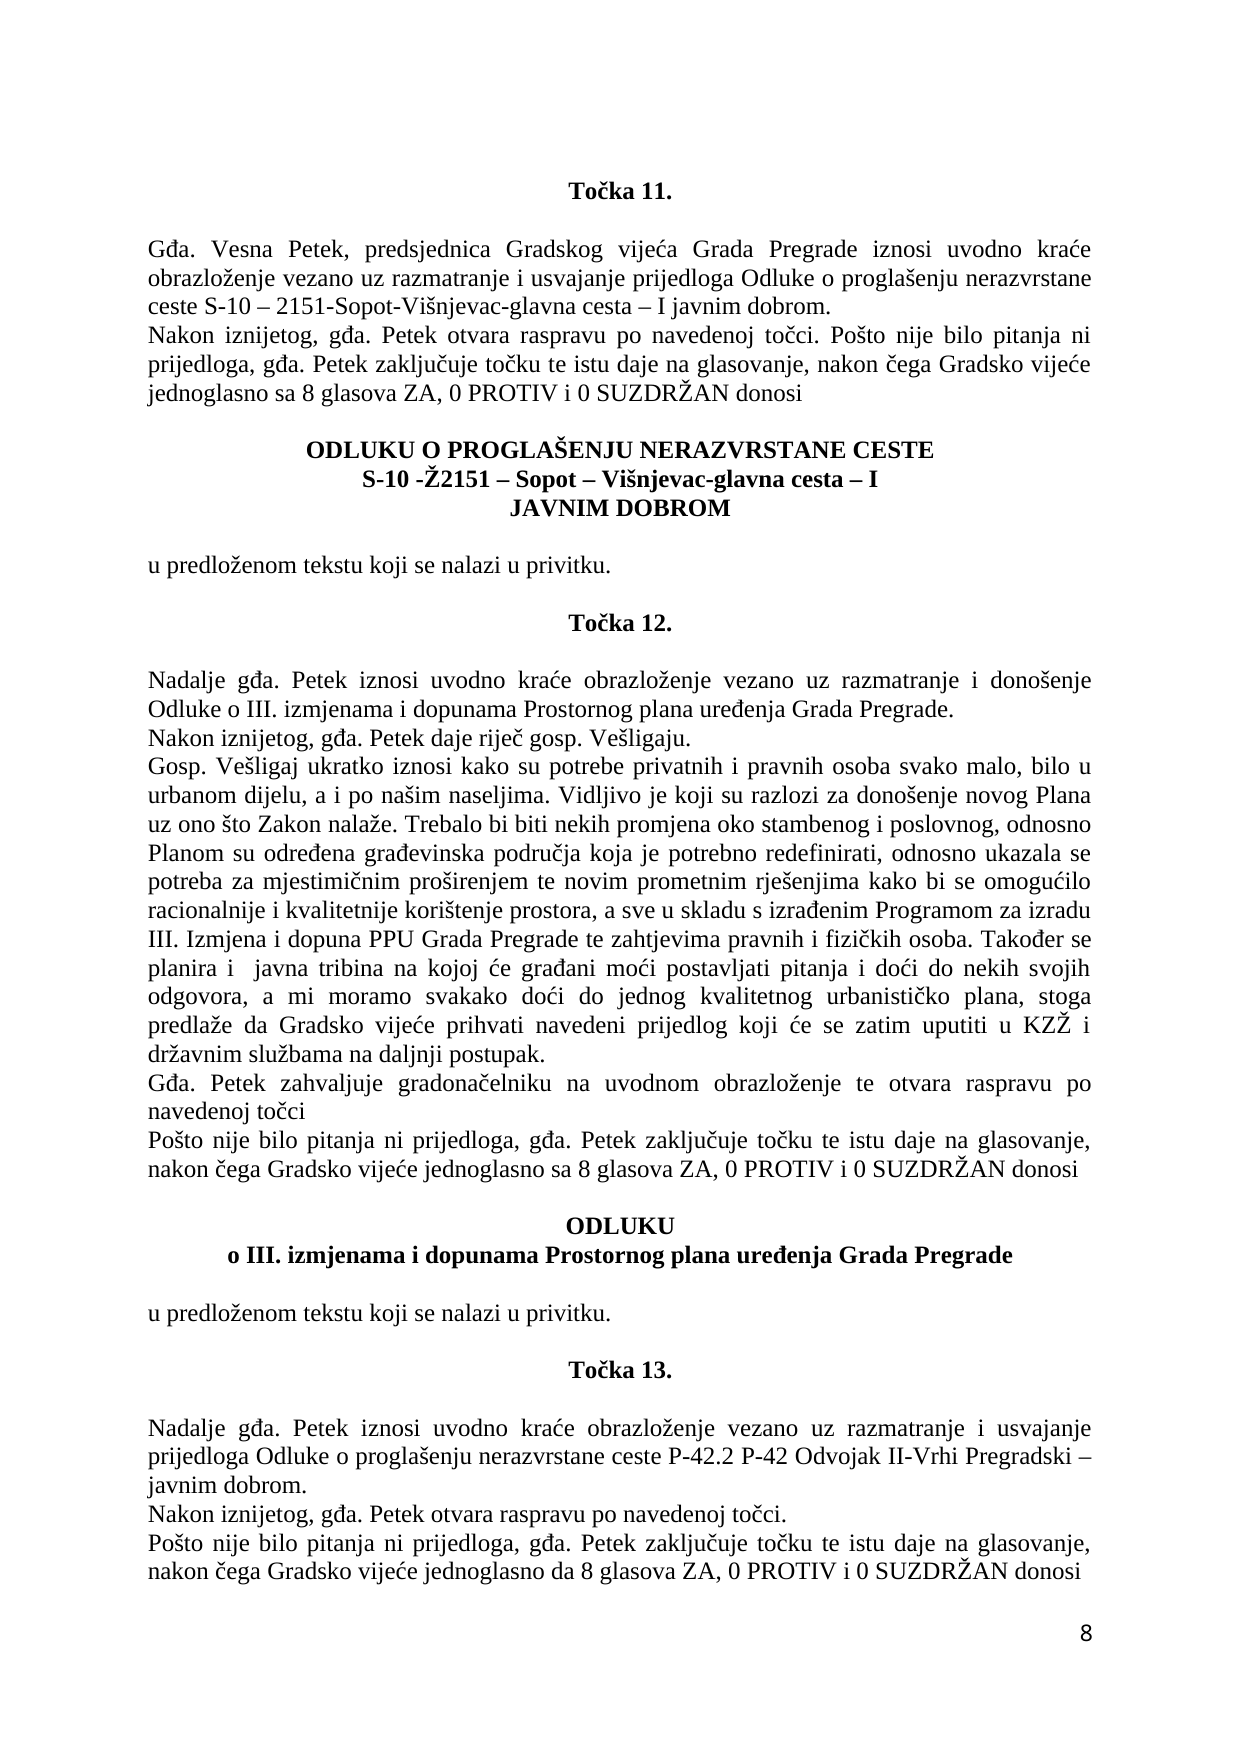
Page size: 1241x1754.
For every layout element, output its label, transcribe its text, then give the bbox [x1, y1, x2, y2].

text Gđa. Vesna Petek, predsjednica Gradskog vijeća Grada Pregrade iznosi uvodno kraće obrazloženje vezano uz razmatranje i usvajanje prijedloga Odluke o proglašenju nerazvrstane ceste S-10 – 2151-Sopot-Višnjevac-glavna cesta – I javnim dobrom. [148, 234, 1092, 320]
text Gosp. Vešligaj ukratko iznosi kako su potrebe privatnih i pravnih osoba svako malo, bilo u urbanom dijelu, a i po našim naseljima. Vidljivo je koji su razlozi za donošenje novog Plana uz ono što Zakon nalaže. Trebalo bi biti nekih promjena oko stambenog i poslovnog, odnosno Planom su određena građevinska područja koja je potrebno redefinirati, odnosno ukazala se potreba za mjestimičnim proširenjem te novim prometnim rješenjima kako bi se omogućilo racionalnije i kvalitetnije korištenje prostora, a sve u skladu s izrađenim Programom za izradu III. Izmjena i dopuna PPU Grada Pregrade te zahtjevima pravnih i fizičkih osoba. Također se planira i javna tribina na kojoj će građani moći postavljati pitanja i doći do nekih svojih odgovora, a mi moramo svakako doći do jednog kvalitetnog urbanističko plana, stoga predlaže da Gradsko vijeće prihvati navedeni prijedlog koji će se zatim uputiti u KZŽ i državnim službama na daljnji postupak. [148, 751, 1092, 1068]
text u predloženom tekstu koji se nalazi u privitku. [148, 550, 1092, 579]
text ODLUKU [148, 1211, 1092, 1240]
text o III. izmjenama i dopunama Prostornog plana uređenja Grada Pregrade [148, 1240, 1092, 1269]
text Gđa. Petek zahvaljuje gradonačelniku na uvodnom obrazloženje te otvara raspravu po navedenoj točci [148, 1068, 1092, 1125]
text ODLUKU O PROGLAŠENJU NERAZVRSTANE CESTE [148, 435, 1092, 464]
text Pošto nije bilo pitanja ni prijedloga, gđa. Petek zaključuje točku te istu daje na glasovanje, nakon čega Gradsko vijeće jednoglasno da 8 glasova ZA, 0 PROTIV i 0 SUZDRŽAN donosi [148, 1528, 1092, 1585]
text Točka 11. [148, 176, 1092, 205]
text Nadalje gđa. Petek iznosi uvodno kraće obrazloženje vezano uz razmatranje i usvajanje prijedloga Odluke o proglašenju nerazvrstane ceste P-42.2 P-42 Odvojak II-Vrhi Pregradski – javnim dobrom. [148, 1413, 1092, 1499]
text Točka 13. [148, 1355, 1092, 1384]
text Nakon iznijetog, gđa. Petek daje riječ gosp. Vešligaju. [148, 723, 1092, 751]
text Pošto nije bilo pitanja ni prijedloga, gđa. Petek zaključuje točku te istu daje na glasovanje, nakon čega Gradsko vijeće jednoglasno sa 8 glasova ZA, 0 PROTIV i 0 SUZDRŽAN donosi [148, 1125, 1092, 1183]
text Točka 12. [148, 608, 1092, 636]
text Nadalje gđa. Petek iznosi uvodno kraće obrazloženje vezano uz razmatranje i donošenje Odluke o III. izmjenama i dopunama Prostornog plana uređenja Grada Pregrade. [148, 665, 1092, 723]
text u predloženom tekstu koji se nalazi u privitku. [148, 1298, 1092, 1326]
text S-10 -Ž2151 – Sopot – Višnjevac-glavna cesta – I [148, 464, 1092, 493]
text Nakon iznijetog, gđa. Petek otvara raspravu po navedenoj točci. [148, 1499, 1092, 1528]
text JAVNIM DOBROM [148, 493, 1092, 521]
text Nakon iznijetog, gđa. Petek otvara raspravu po navedenoj točci. Pošto nije bilo pitanja ni prijedloga, gđa. Petek zaključuje točku te istu daje na glasovanje, nakon čega Gradsko vijeće jednoglasno sa 8 glasova ZA, 0 PROTIV i 0 SUZDRŽAN donosi [148, 320, 1092, 406]
